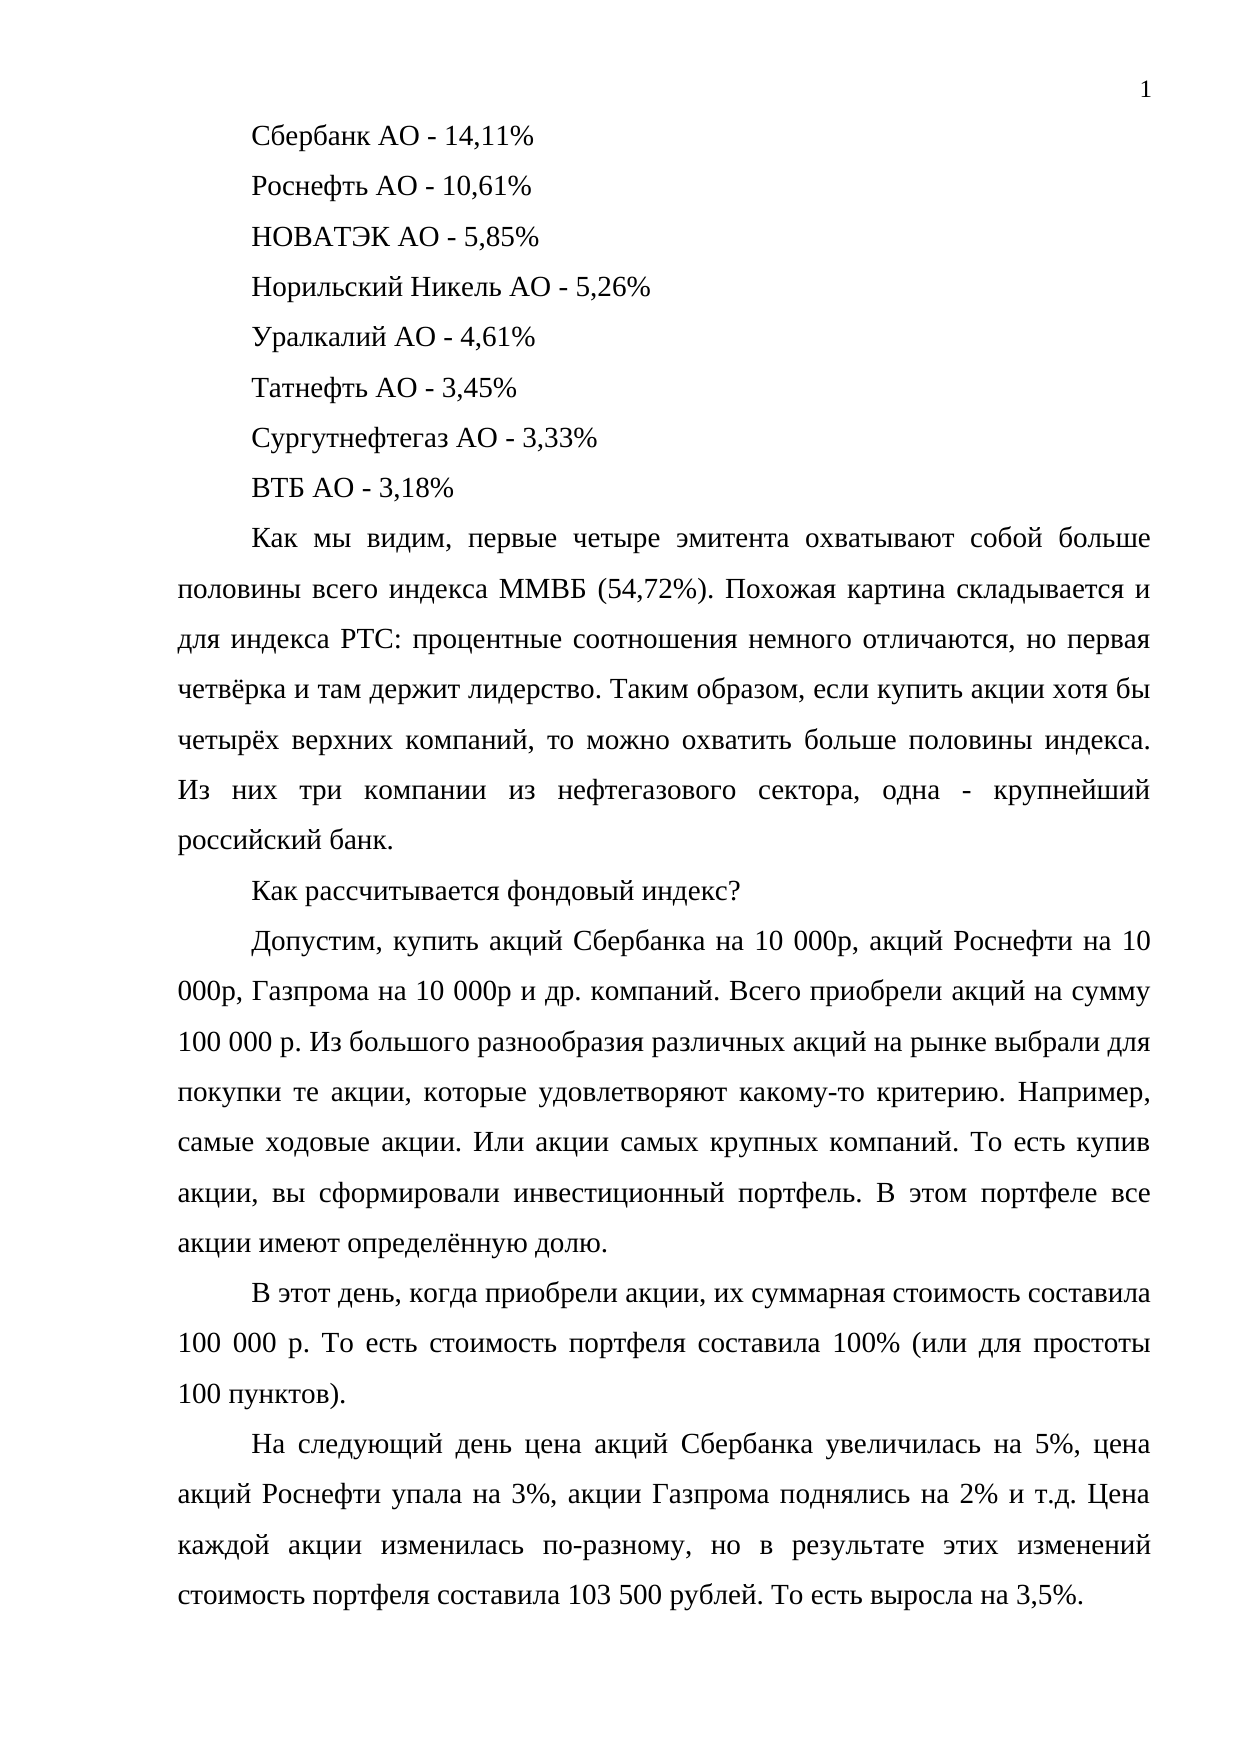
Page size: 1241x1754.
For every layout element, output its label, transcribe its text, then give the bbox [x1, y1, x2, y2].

text НОВАТЭК АО - 5,85% [177, 219, 1152, 252]
text Сургутнефтегаз АО - 3,33% [177, 420, 1152, 453]
text Как мы видим, первые четыре эмитента охватывают собой больше половины всего индекса ММВБ (54,72%). Похожая картина складывается и для индекса РТС: процентные соотношения немного отличаются, но первая четвёрка и там держит лидерство. Таким образом, если купить акции хотя бы четырёх верхних компаний, то можно охватить больше половины индекса. Из них три компании из нефтегазового сектора, одна - крупнейший российский банк. [177, 521, 1152, 856]
text Роснефть АО - 10,61% [177, 168, 1152, 202]
text Норильский Никель АО - 5,26% [177, 269, 1152, 303]
text Уралкалий АО - 4,61% [177, 319, 1152, 353]
text Татнефть АО - 3,45% [177, 370, 1152, 403]
text ВТБ АО - 3,18% [177, 470, 1152, 504]
text На следующий день цена акций Сбербанка увеличилась на 5%, цена акций Роснефти упала на 3%, акции Газпрома поднялись на 2% и т.д. Цена каждой акции изменилась по-разному, но в результате этих изменений стоимость портфеля составила 103 500 рублей. То есть выросла на 3,5%. [177, 1426, 1152, 1611]
text Допустим, купить акций Сбербанка на 10 000р, акций Роснефти на 10 000р, Газпрома на 10 000р и др. компаний. Всего приобрели акций на сумму 100 000 р. Из большого разнообразия различных акций на рынке выбрали для покупки те акции, которые удовлетворяют какому-то критерию. Например, самые ходовые акции. Или акции самых крупных компаний. То есть купив акции, вы сформировали инвестиционный портфель. В этом портфеле все акции имеют определённую долю. [177, 923, 1152, 1258]
text Как рассчитывается фондовый индекс? [177, 873, 1152, 906]
text Сбербанк АО - 14,11% [177, 118, 1152, 152]
text В этот день, когда приобрели акции, их суммарная стоимость составила 100 000 р. То есть стоимость портфеля составила 100% (или для простоты 100 пунктов). [177, 1275, 1152, 1409]
